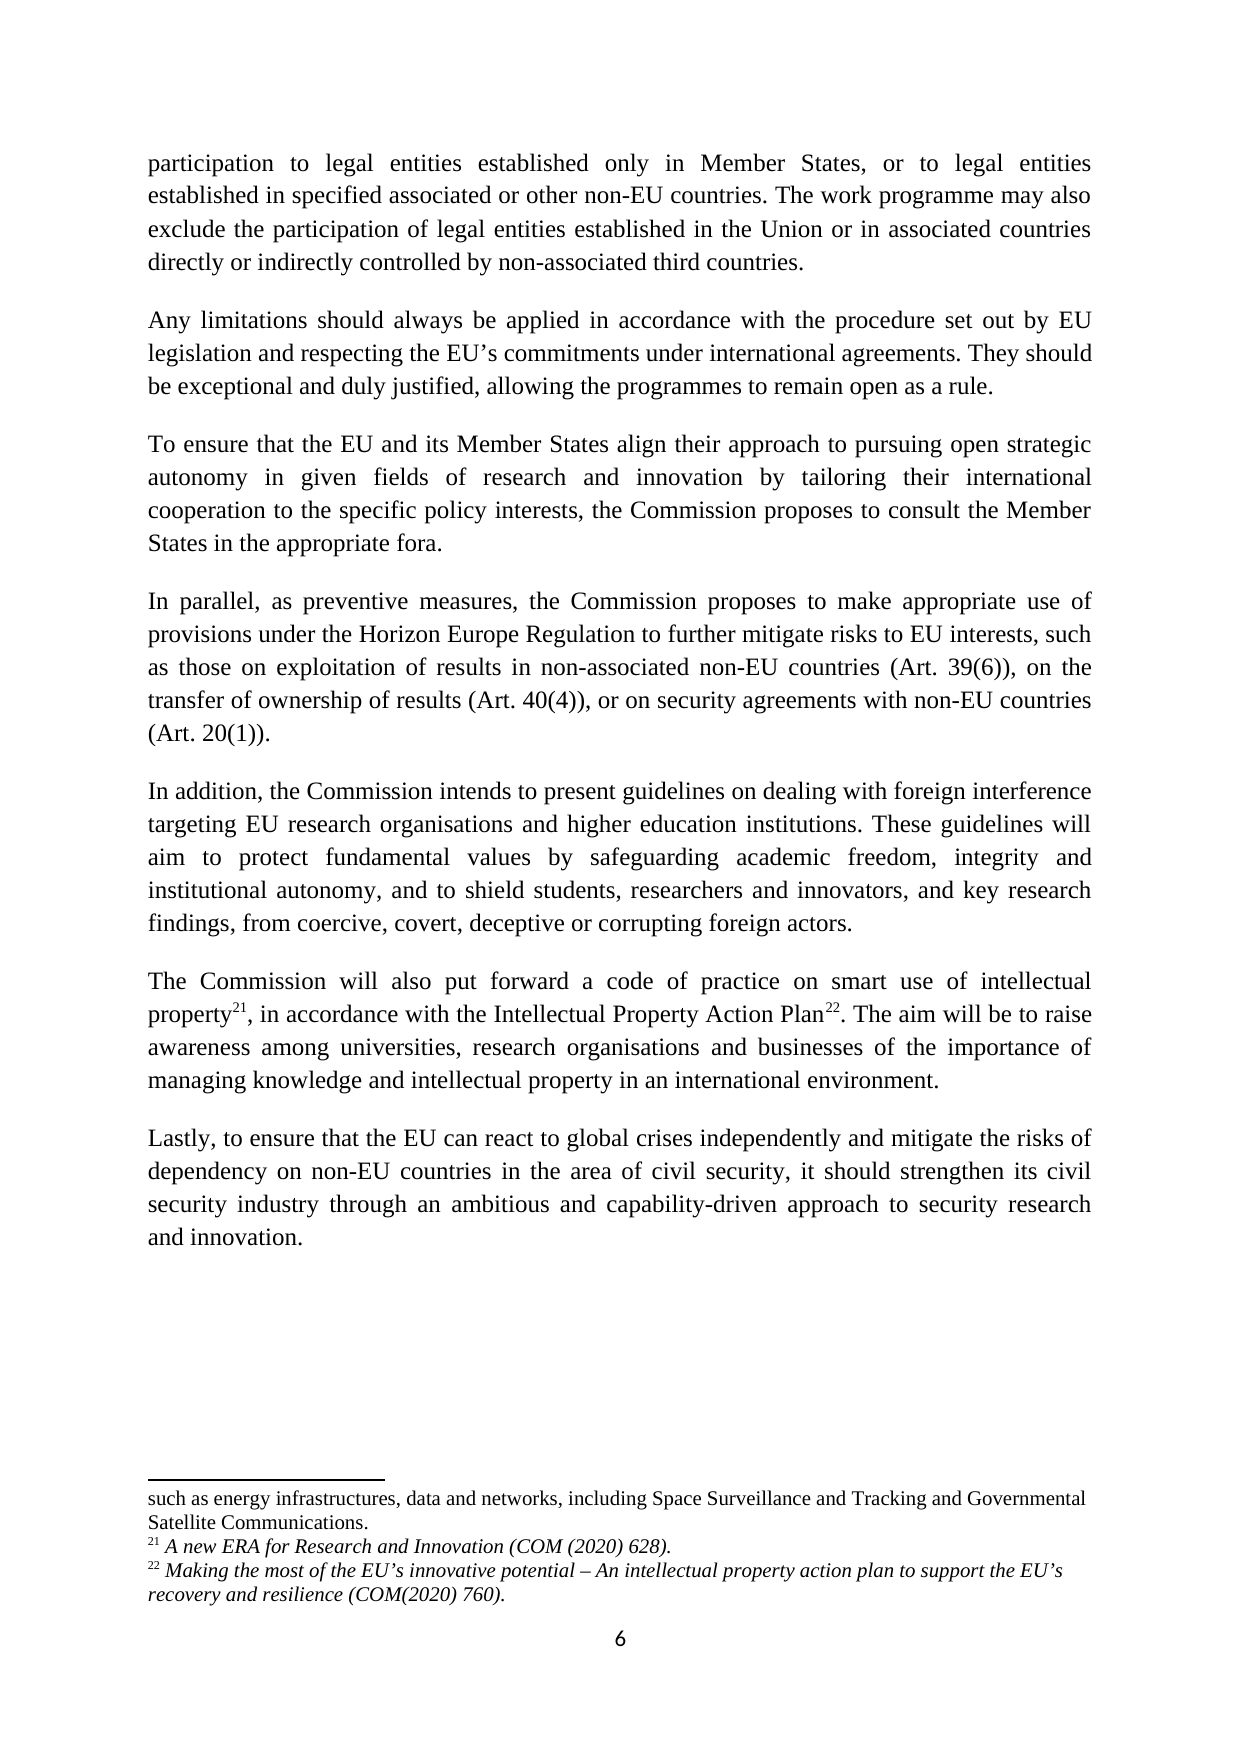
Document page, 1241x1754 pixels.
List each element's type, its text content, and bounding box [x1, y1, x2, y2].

text Furthermore, Article 22(5) of the Horizon Europe Regulation provides that the work programme may limit participation in actions under the Horizon Europe programme when there is a justified need to safeguard the EU’s strategic assets, interests, autonomy or security. In these exceptional and justified circumstances, the EU could limit programme participation to legal entities established only in Member States, or to legal entities established in specified associated or other non-EU countries. The work programme may also exclude the participation of legal entities established in the Union or in associated countries directly or indirectly controlled by non-associated third countries. [148, 148, 1093, 275]
text Any limitations should always be applied in accordance with the procedure set out by EU legislation and respecting the EU’s commitments under international agreements. They should be exceptional and duly justified, allowing the programmes to remain open as a rule. [148, 305, 1093, 399]
text In addition, the Commission intends to present guidelines on dealing with foreign interference targeting EU research organisations and higher education institutions. These guidelines will aim to protect fundamental values by safeguarding academic freedom, integrity and institutional autonomy, and to shield students, researchers and innovators, and key research findings, from coercive, covert, deceptive or corrupting foreign actors. [148, 776, 1093, 937]
text In parallel, as preventive measures, the Commission proposes to make appropriate use of provisions under the Horizon Europe Regulation to further mitigate risks to EU interests, such as those on exploitation of results in non-associated non-EU countries (Art. 39(6)), on the transfer of ownership of results (Art. 40(4)), or on security agreements with non-EU countries (Art. 20(1)). [148, 586, 1093, 747]
text To ensure that the EU and its Member States align their approach to pursuing open strategic autonomy in given fields of research and innovation by tailoring their international cooperation to the specific policy interests, the Commission proposes to consult the Member States in the appropriate fora. [148, 429, 1093, 557]
text The Commission will also put forward a code of practice on smart use of intellectual property, in accordance with the Intellectual Property Action Plan. The aim will be to raise awareness among universities, research organisations and businesses of the importance of managing knowledge and intellectual property in an international environment. [148, 966, 1093, 1094]
text Lastly, to ensure that the EU can react to global crises independently and mitigate the risks of dependency on non-EU countries in the area of civil security, it should strengthen its civil security industry through an ambitious and capability-driven approach to security research and innovation. [148, 1123, 1093, 1251]
